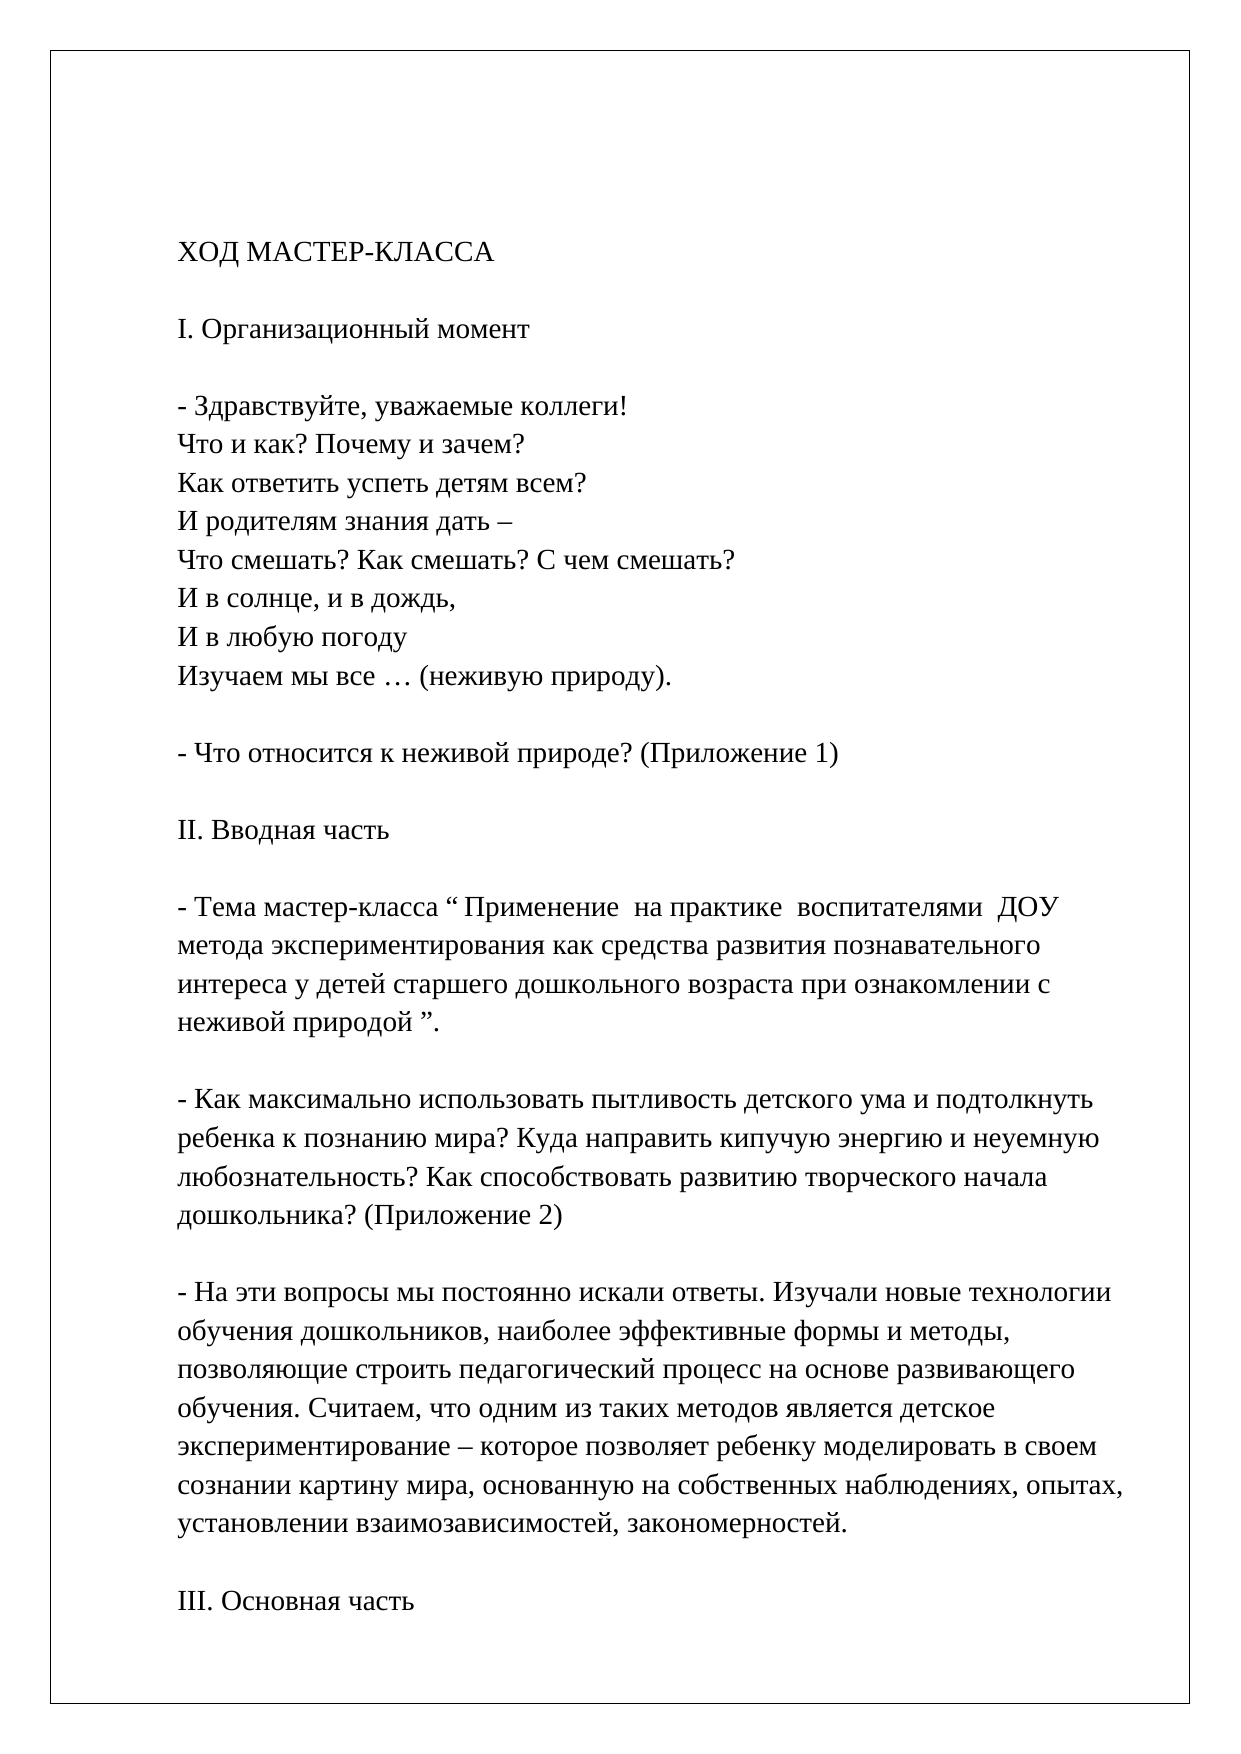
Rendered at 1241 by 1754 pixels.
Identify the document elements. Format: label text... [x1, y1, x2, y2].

text - Тема мастер-класса “ Применение на практике воспитателями ДОУ метода экспериментирования как средства развития познавательного интереса у детей старшего дошкольного возраста при ознакомлении с неживой природой ”. [177, 889, 1152, 1038]
text И родителям знания дать – [177, 503, 1152, 537]
text Что смешать? Как смешать? С чем смешать? [177, 542, 1152, 576]
text - Как максимально использовать пытливость детского ума и подтолкнуть ребенка к познанию мира? Куда направить кипучую энергию и неуемную любознательность? Как способствовать развитию творческого начала дошкольника? (Приложение 2) [177, 1082, 1152, 1231]
text Что и как? Почему и зачем? [177, 426, 1152, 460]
text - Что относится к неживой природе? (Приложение 1) [177, 735, 1152, 768]
text ХОД МАСТЕР-КЛАССА [177, 234, 1152, 267]
text - Здравствуйте, уважаемые коллеги! [177, 388, 1152, 421]
text II. Вводная часть [177, 812, 1152, 845]
text И в солнце, и в дождь, [177, 581, 1152, 614]
text И в любую погоду [177, 619, 1152, 653]
text Как ответить успеть детям всем? [177, 465, 1152, 498]
text I. Организационный момент [177, 311, 1152, 344]
text - На эти вопросы мы постоянно искали ответы. Изучали новые технологии обучения дошкольников, наиболее эффективные формы и методы, позволяющие строить педагогический процесс на основе развивающего обучения. Считаем, что одним из таких методов является детское экспериментирование – которое позволяет ребенку моделировать в своем сознании картину мира, основанную на собственных наблюдениях, опытах, установлении взаимозависимостей, закономерностей. [177, 1274, 1152, 1539]
text Изучаем мы все … (неживую природу). [177, 658, 1152, 691]
text III. Основная часть [177, 1583, 1152, 1616]
